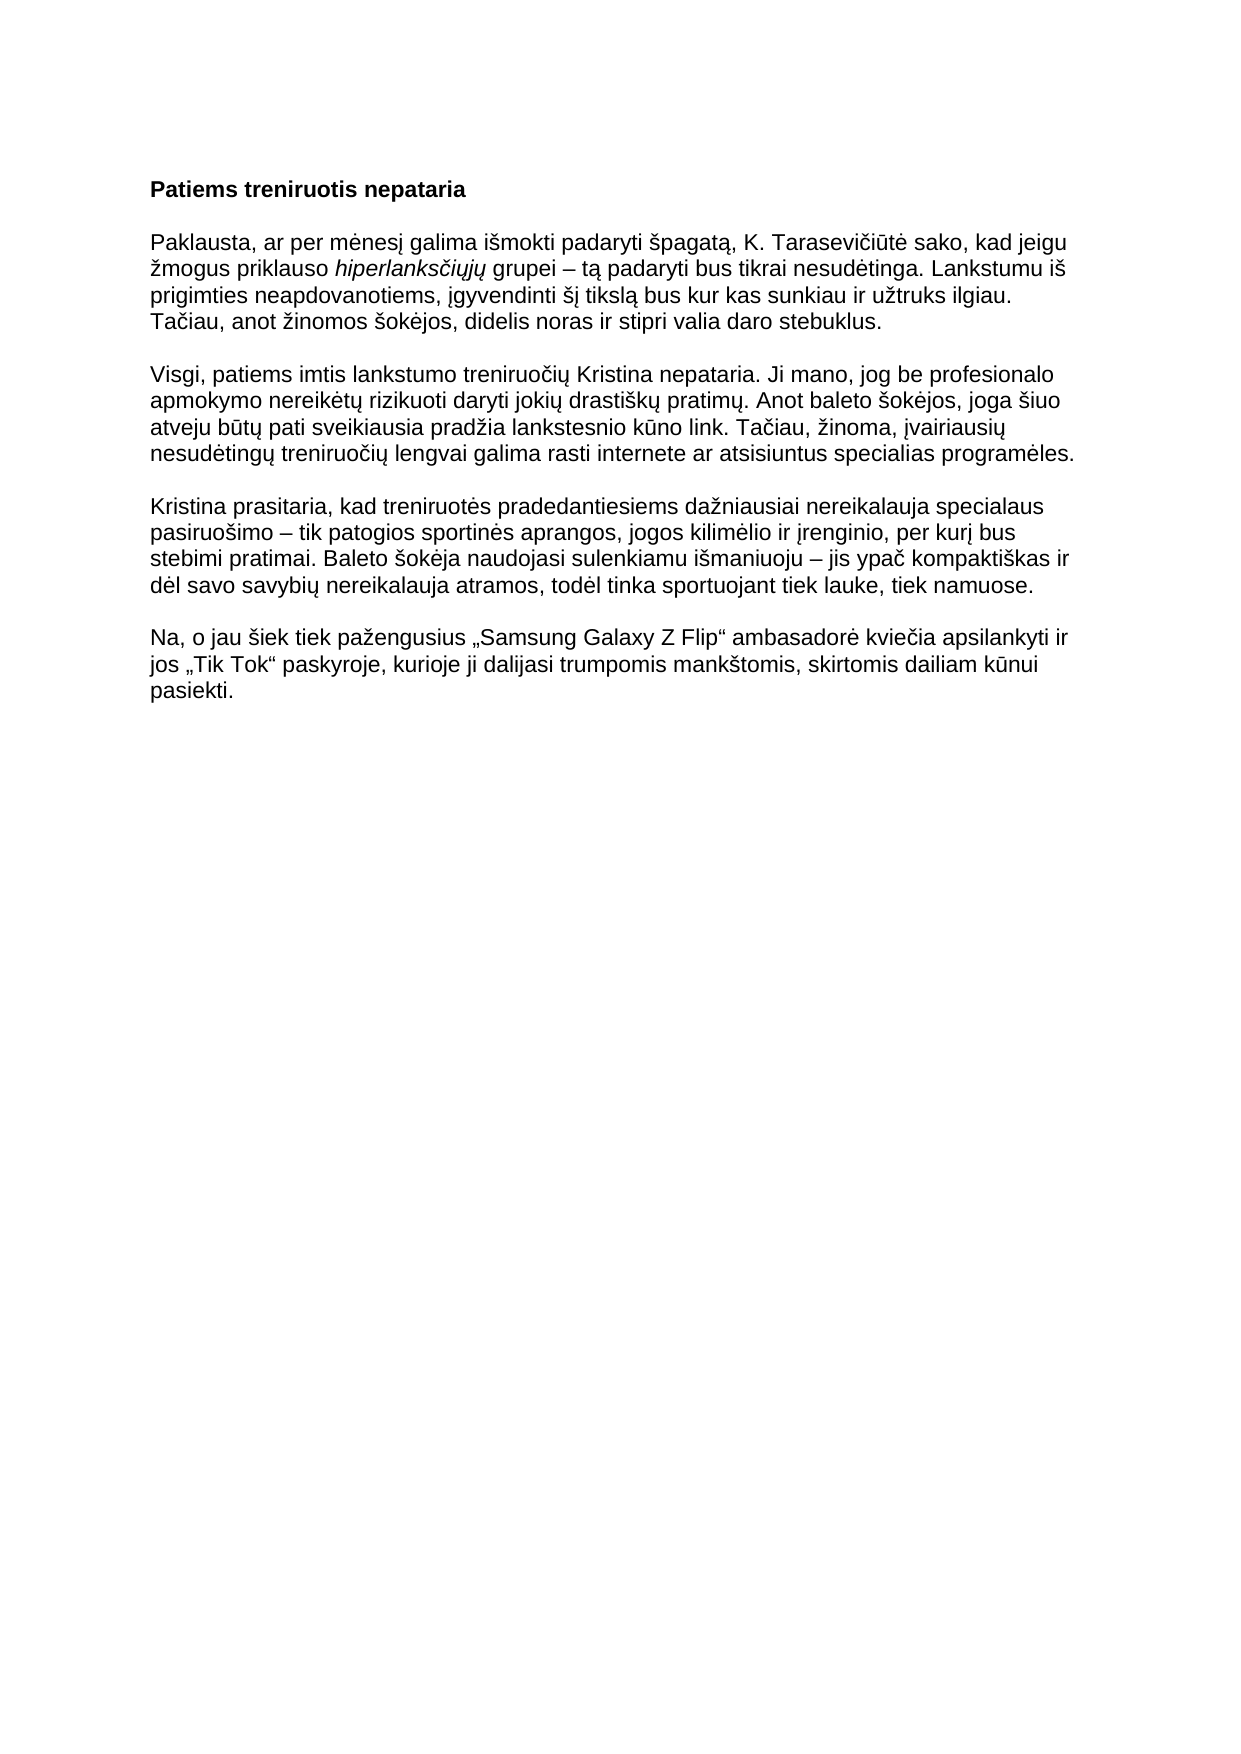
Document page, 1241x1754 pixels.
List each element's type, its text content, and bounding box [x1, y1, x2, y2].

text Na, o jau šiek tiek pažengusius „Samsung Galaxy Z Flip“ ambasadorė kviečia apsilankyti ir jos „Tik Tok“ paskyroje, kurioje ji dalijasi trumpomis mankštomis, skirtomis dailiam kūnui pasiekti. [150, 624, 1090, 703]
text Patiems treniruotis nepataria [150, 176, 1090, 203]
text Visgi, patiems imtis lankstumo treniruočių Kristina nepataria. Ji mano, jog be profesionalo apmokymo nereikėtų rizikuoti daryti jokių drastiškų pratimų. Anot baleto šokėjos, joga šiuo atveju būtų pati sveikiausia pradžia lankstesnio kūno link. Tačiau, žinoma, įvairiausių nesudėtingų treniruočių lengvai galima rasti internete ar atsisiuntus specialias programėles. [150, 361, 1090, 466]
text Paklausta, ar per mėnesį galima išmokti padaryti špagatą, K. Tarasevičiūtė sako, kad jeigu žmogus priklauso hiperlanksčiųjų grupei – tą padaryti bus tikrai nesudėtinga. Lankstumu iš prigimties neapdovanotiems, įgyvendinti šį tikslą bus kur kas sunkiau ir užtruks ilgiau. Tačiau, anot žinomos šokėjos, didelis noras ir stipri valia daro stebuklus. [150, 229, 1090, 334]
text Kristina prasitaria, kad treniruotės pradedantiesiems dažniausiai nereikalauja specialaus pasiruošimo – tik patogios sportinės aprangos, jogos kilimėlio ir įrenginio, per kurį bus stebimi pratimai. Baleto šokėja naudojasi sulenkiamu išmaniuoju – jis ypač kompaktiškas ir dėl savo savybių nereikalauja atramos, todėl tinka sportuojant tiek lauke, tiek namuose. [150, 493, 1090, 598]
